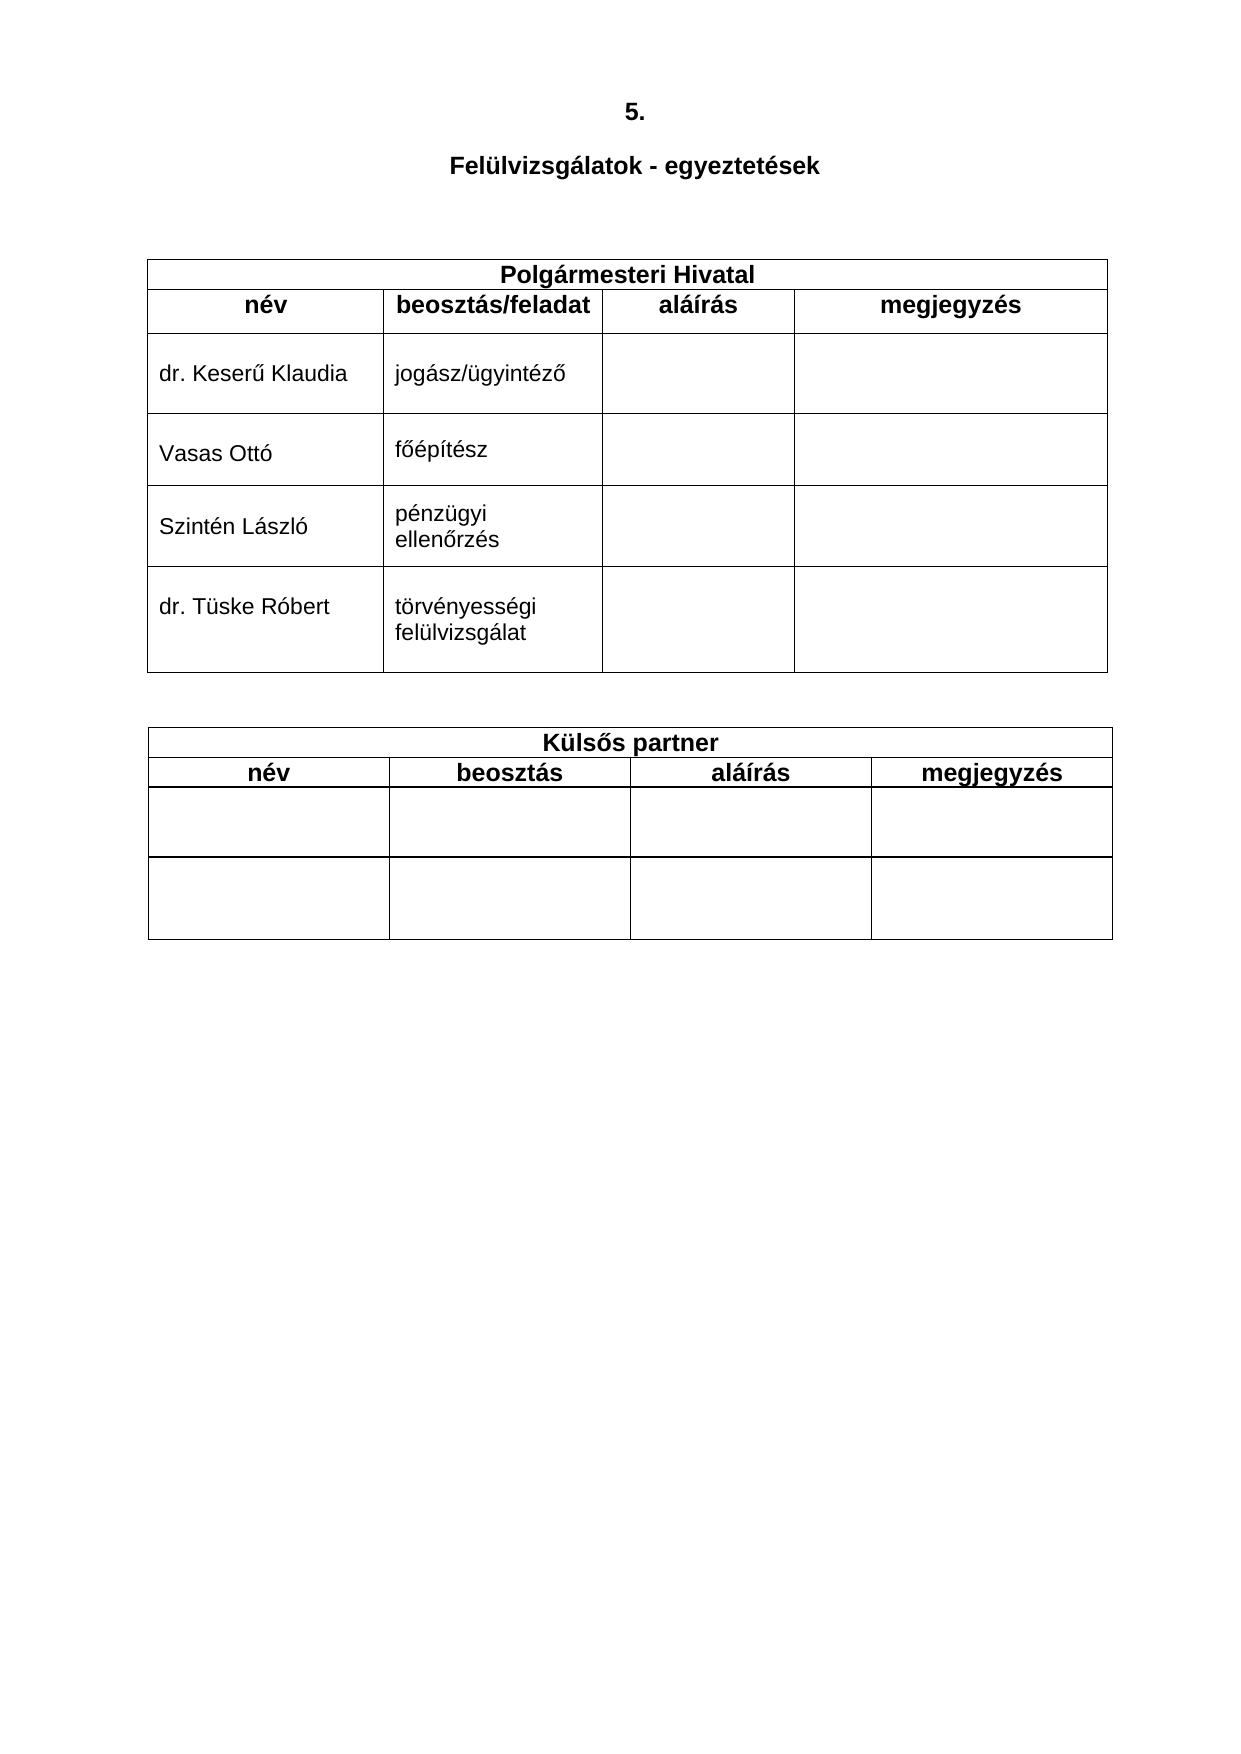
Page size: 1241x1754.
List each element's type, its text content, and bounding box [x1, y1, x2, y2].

table_cell megjegyzés [795, 290, 1107, 333]
table_cell jogász/ügyintéző [384, 334, 602, 413]
table_cell név [148, 290, 383, 333]
table_cell [603, 486, 794, 566]
text 5. [148, 97, 1122, 126]
table_cell dr. Tüske Róbert [148, 567, 383, 672]
table_cell név [149, 758, 389, 786]
table_cell pénzügyi ellenőrzés [384, 486, 602, 566]
table_cell [603, 334, 794, 413]
table_cell aláírás [603, 290, 794, 333]
table_cell [603, 414, 794, 485]
table_cell [872, 858, 1112, 938]
table_header Polgármesteri Hivatal [148, 260, 1107, 289]
table_cell [872, 788, 1112, 856]
table_cell [795, 334, 1107, 413]
table_cell [149, 788, 389, 856]
table_cell [149, 858, 389, 938]
table_cell [603, 567, 794, 672]
table_header Külsős partner [149, 728, 1112, 757]
table_cell aláírás [631, 758, 871, 786]
table_cell Vasas Ottó [148, 414, 383, 485]
table_cell [795, 486, 1107, 566]
table_cell Szintén László [148, 486, 383, 566]
table_cell [390, 788, 630, 856]
table_cell megjegyzés [872, 758, 1112, 786]
table_cell beosztás [390, 758, 630, 786]
table_cell főépítész [384, 414, 602, 485]
table_cell [631, 788, 871, 856]
table_cell törvényességi felülvizsgálat [384, 567, 602, 672]
table_cell beosztás/feladat [384, 290, 602, 333]
table_cell dr. Keserű Klaudia [148, 334, 383, 413]
table_cell [631, 858, 871, 938]
text Felülvizsgálatok - egyeztetések [148, 151, 1122, 180]
table_cell [390, 858, 630, 938]
table_cell [795, 567, 1107, 672]
table_cell [795, 414, 1107, 485]
